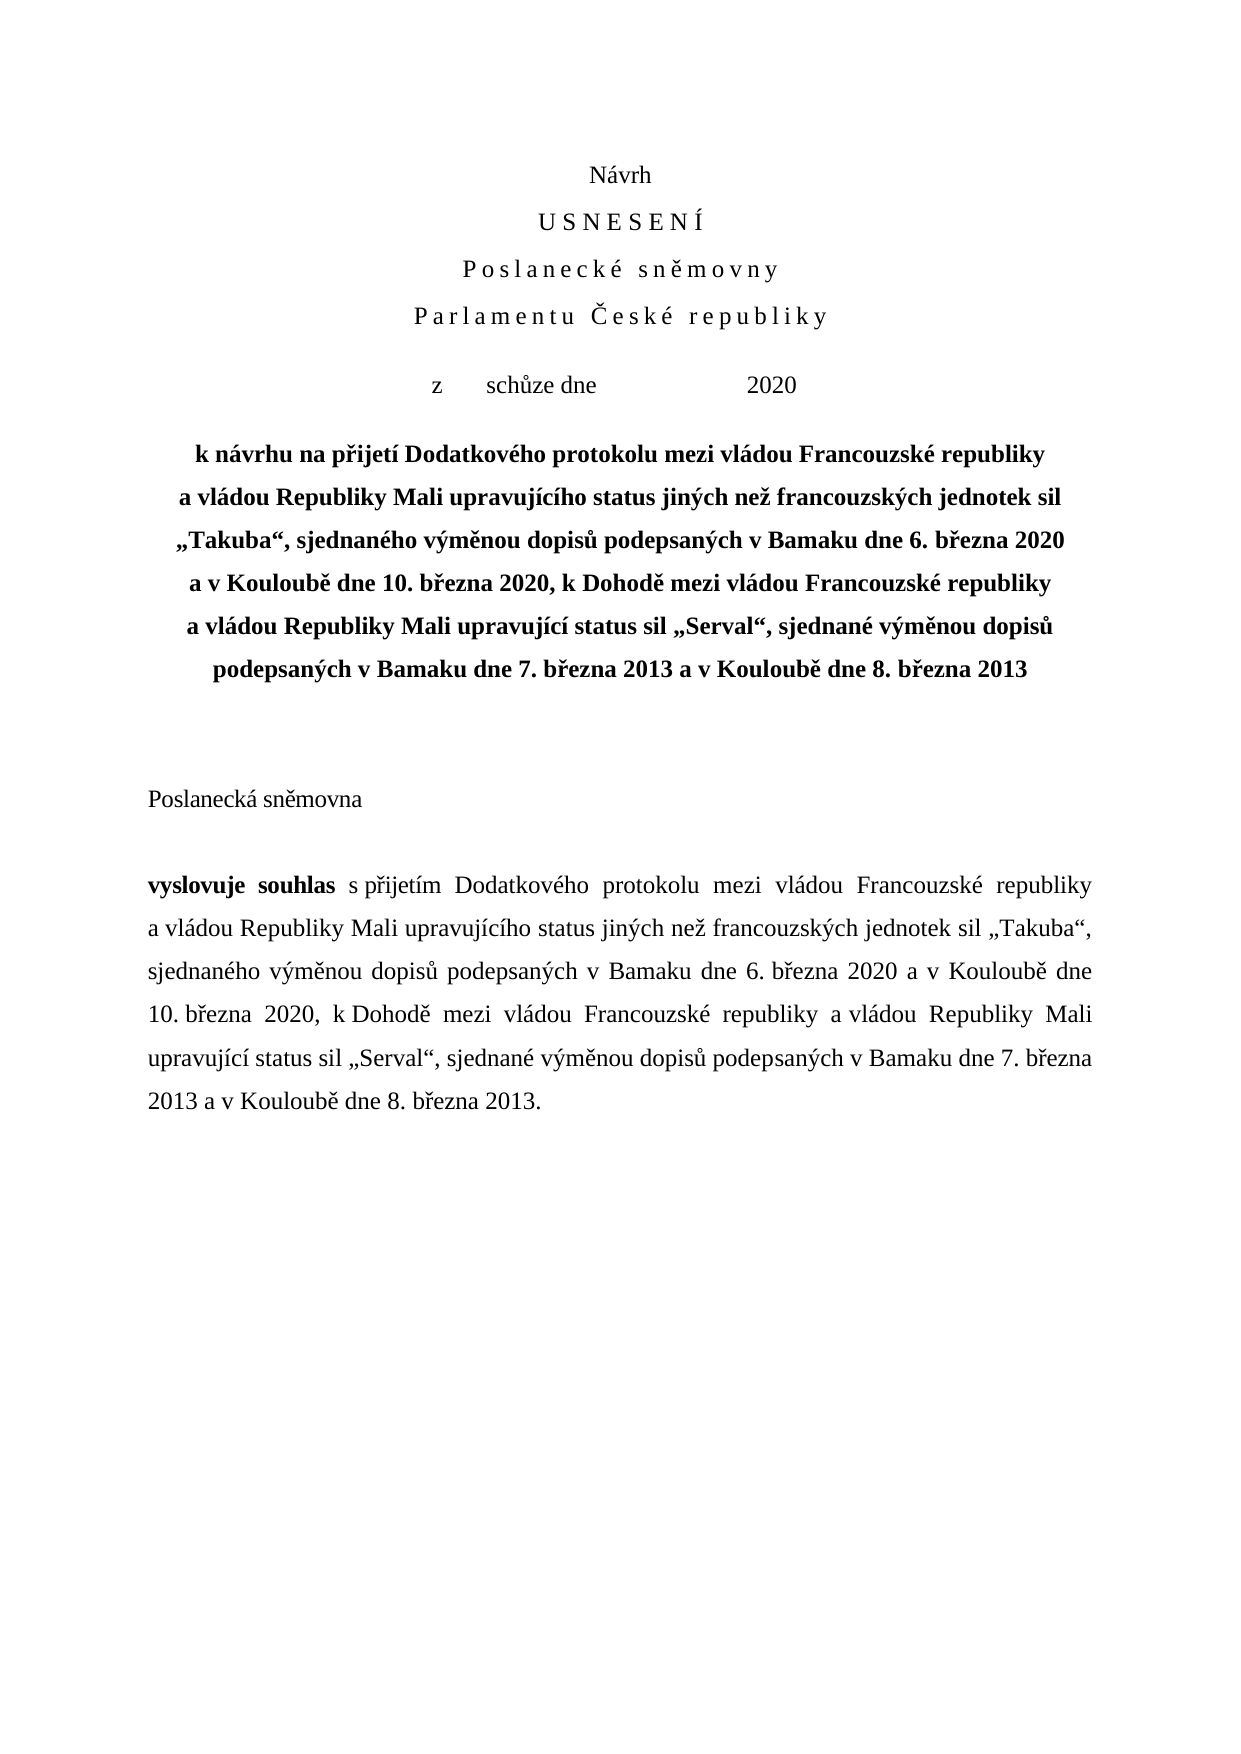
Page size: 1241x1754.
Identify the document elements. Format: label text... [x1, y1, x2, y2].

subtitle Parlamentu České republiky [148, 301, 1093, 330]
text Poslanecké sněmovny [148, 254, 1093, 283]
text Poslanecká sněmovna [148, 784, 1093, 813]
text vyslovuje souhlas s přijetím Dodatkového protokolu mezi vládou Francouzské republiky a vládou Republiky Mali upravujícího status jiných než francouzských jednotek sil „Takuba“, sjednaného výměnou dopisů podepsaných v Bamaku dne 6. března 2020 a v Kouloubě dne 10. března 2020, k Dohodě mezi vládou Francouzské republiky a vládou Republiky Mali upravující status sil „Serval“, sjednané výměnou dopisů podepsaných v Bamaku dne 7. března 2013 a v Kouloubě dne 8. března 2013. [148, 870, 1093, 1114]
text k návrhu na přijetí Dodatkového protokolu mezi vládou Francouzské republiky a vládou Republiky Mali upravujícího status jiných než francouzských jednotek sil „Takuba“, sjednaného výměnou dopisů podepsaných v Bamaku dne 6. března 2020 a v Kouloubě dne 10. března 2020, k Dohodě mezi vládou Francouzské republiky a vládou Republiky Mali upravující status sil „Serval“, sjednané výměnou dopisů podepsaných v Bamaku dne 7. března 2013 a v Kouloubě dne 8. března 2013 [148, 439, 1093, 683]
subtitle U S N E S E N Í [148, 207, 1093, 236]
subtitle Návrh [148, 160, 1093, 189]
text z schůze dne 2020 [295, 370, 1093, 399]
